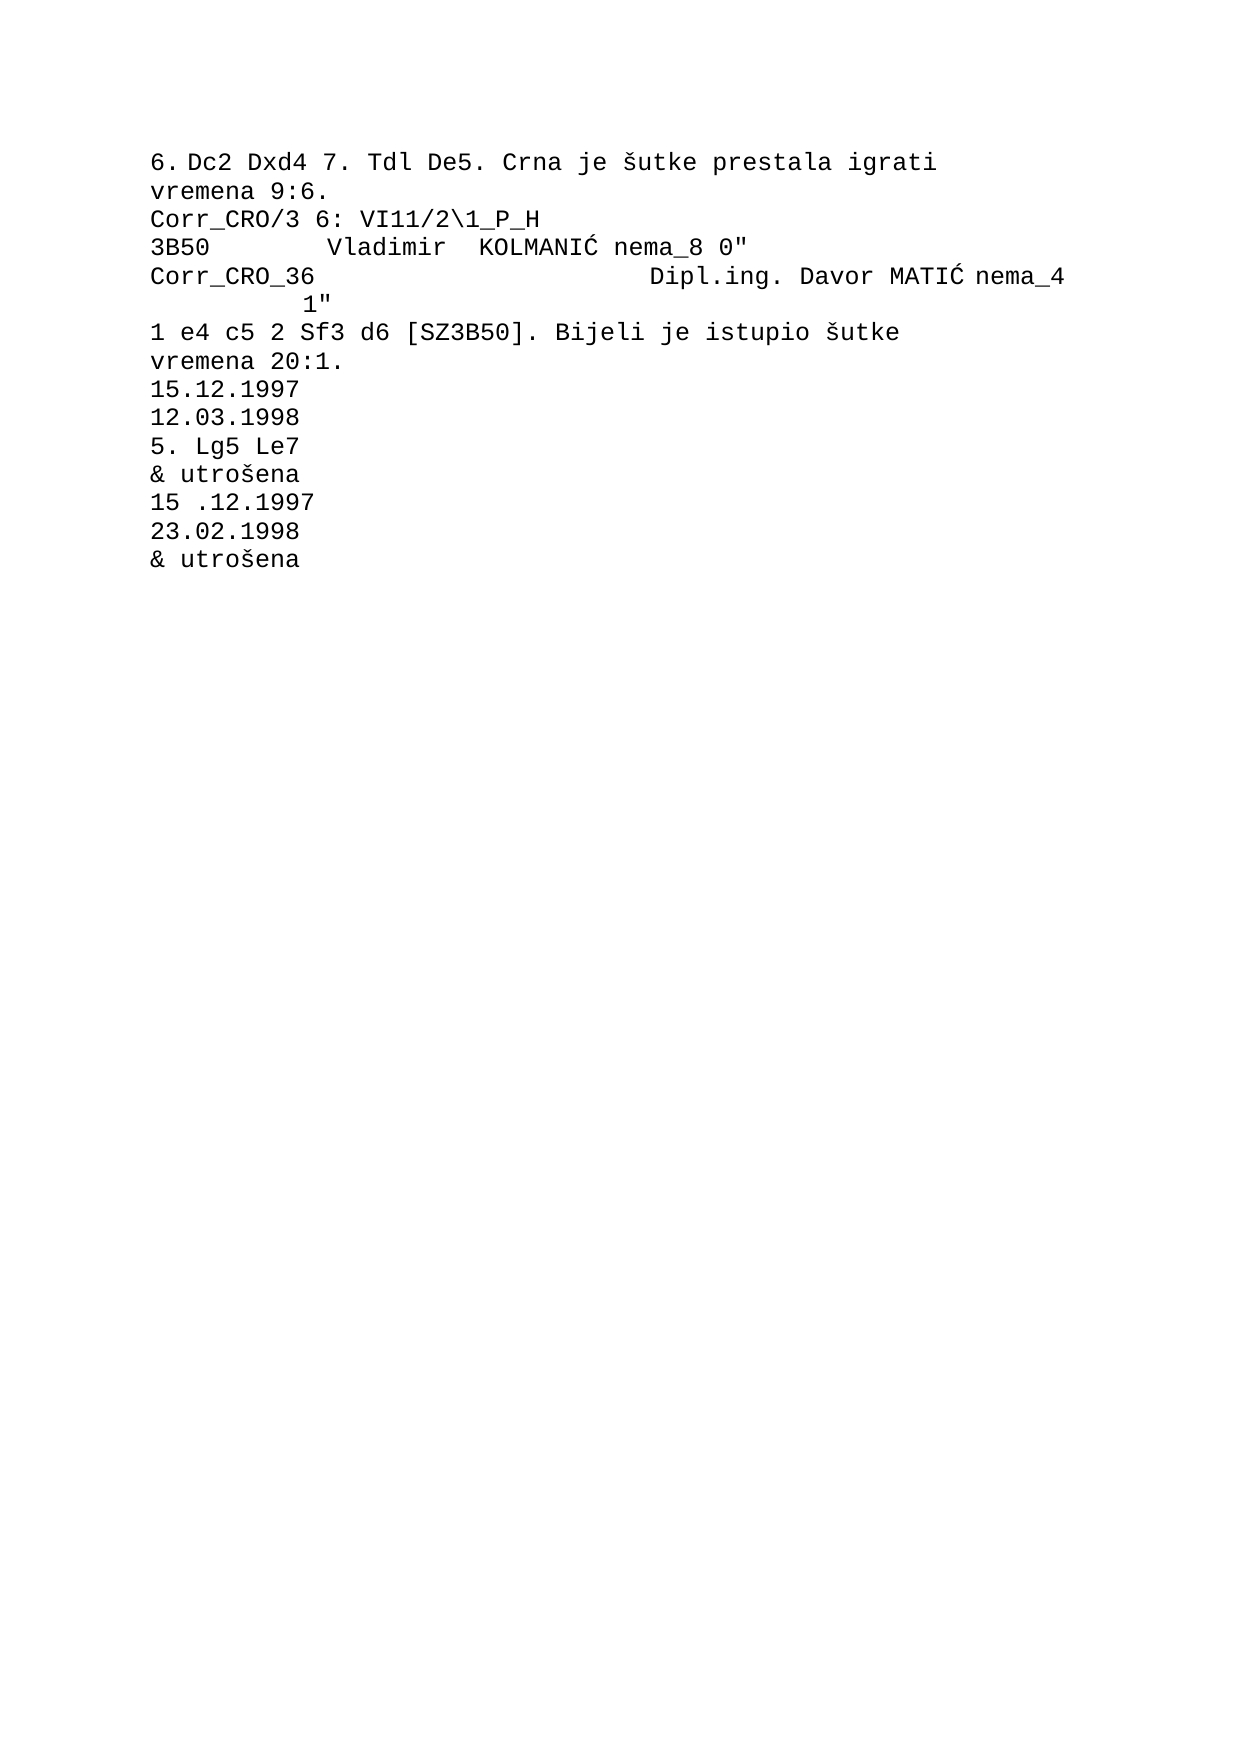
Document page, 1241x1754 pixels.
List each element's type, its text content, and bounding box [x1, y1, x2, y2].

text 3B50 Vladimir KOLMANIĆ nema_8 0" [150, 235, 1090, 263]
text 1 e4 c5 2 Sf3 d6 [SZ3B50]. Bijeli je istupio šutke vremena 20:1. [150, 320, 1090, 377]
text Corr_CRO_36 Dipl.ing. Davor MATIĆ nema_4 1" [150, 263, 1090, 320]
text 6. Dc2 Dxd4 7. Tdl De5. Crna je šutke prestala igrati vremena 9:6. [150, 150, 1090, 207]
text Corr_CRO/3 6: VI11/2\1_P_H [150, 207, 1090, 235]
text 12.03.1998 5. Lg5 Le7 & utrošena [150, 405, 1090, 490]
text 15.12.1997 [150, 377, 1090, 405]
text 15 .12.1997 23.02.1998 & utrošena [150, 490, 1090, 575]
